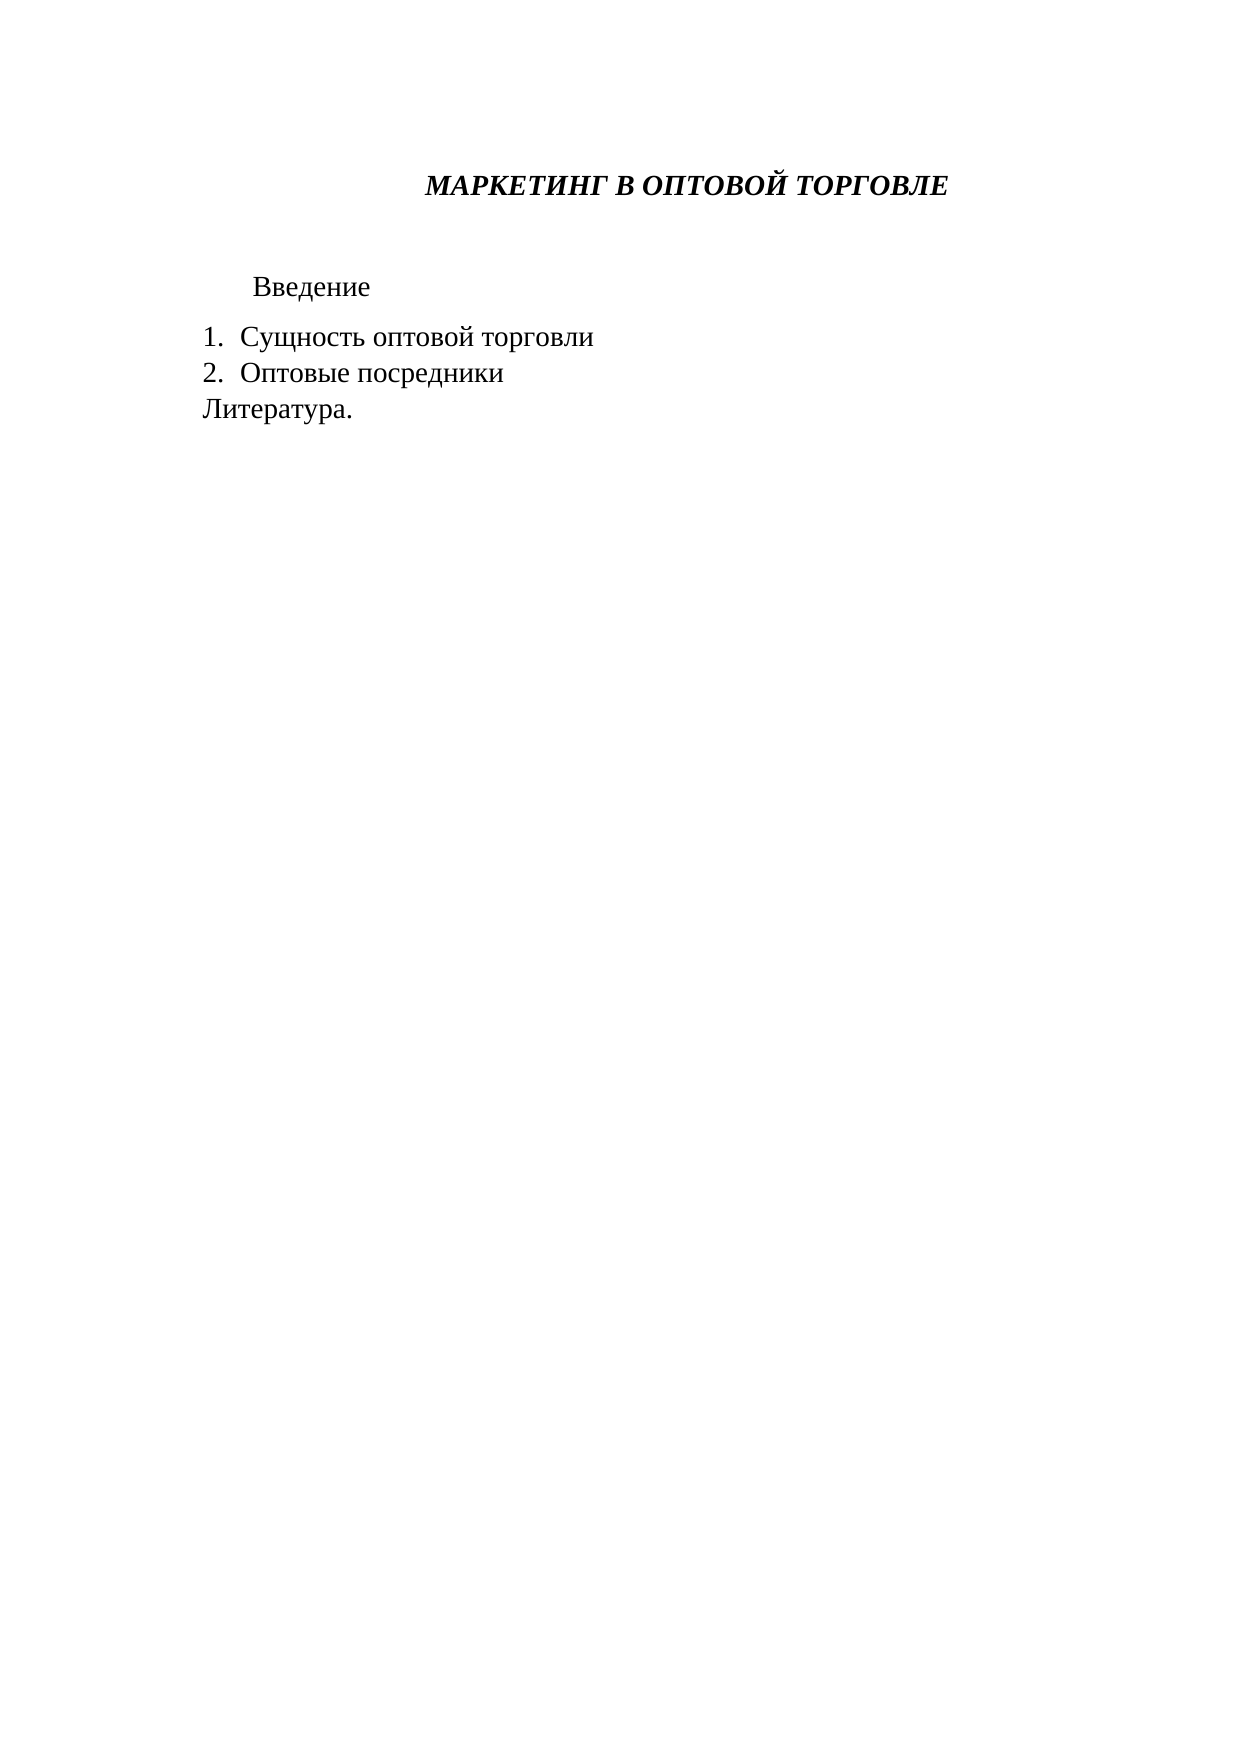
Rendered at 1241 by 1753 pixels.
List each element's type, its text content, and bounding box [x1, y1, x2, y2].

subtitle Введение [177, 269, 1122, 303]
list Оптовые посредники [202, 356, 1122, 389]
subtitle МАРКЕТИНГ В ОПТОВОЙ ТОРГОВЛЕ [177, 168, 1122, 202]
text Литература. [202, 392, 1122, 425]
list Сущность оптовой торговли [202, 319, 1122, 353]
